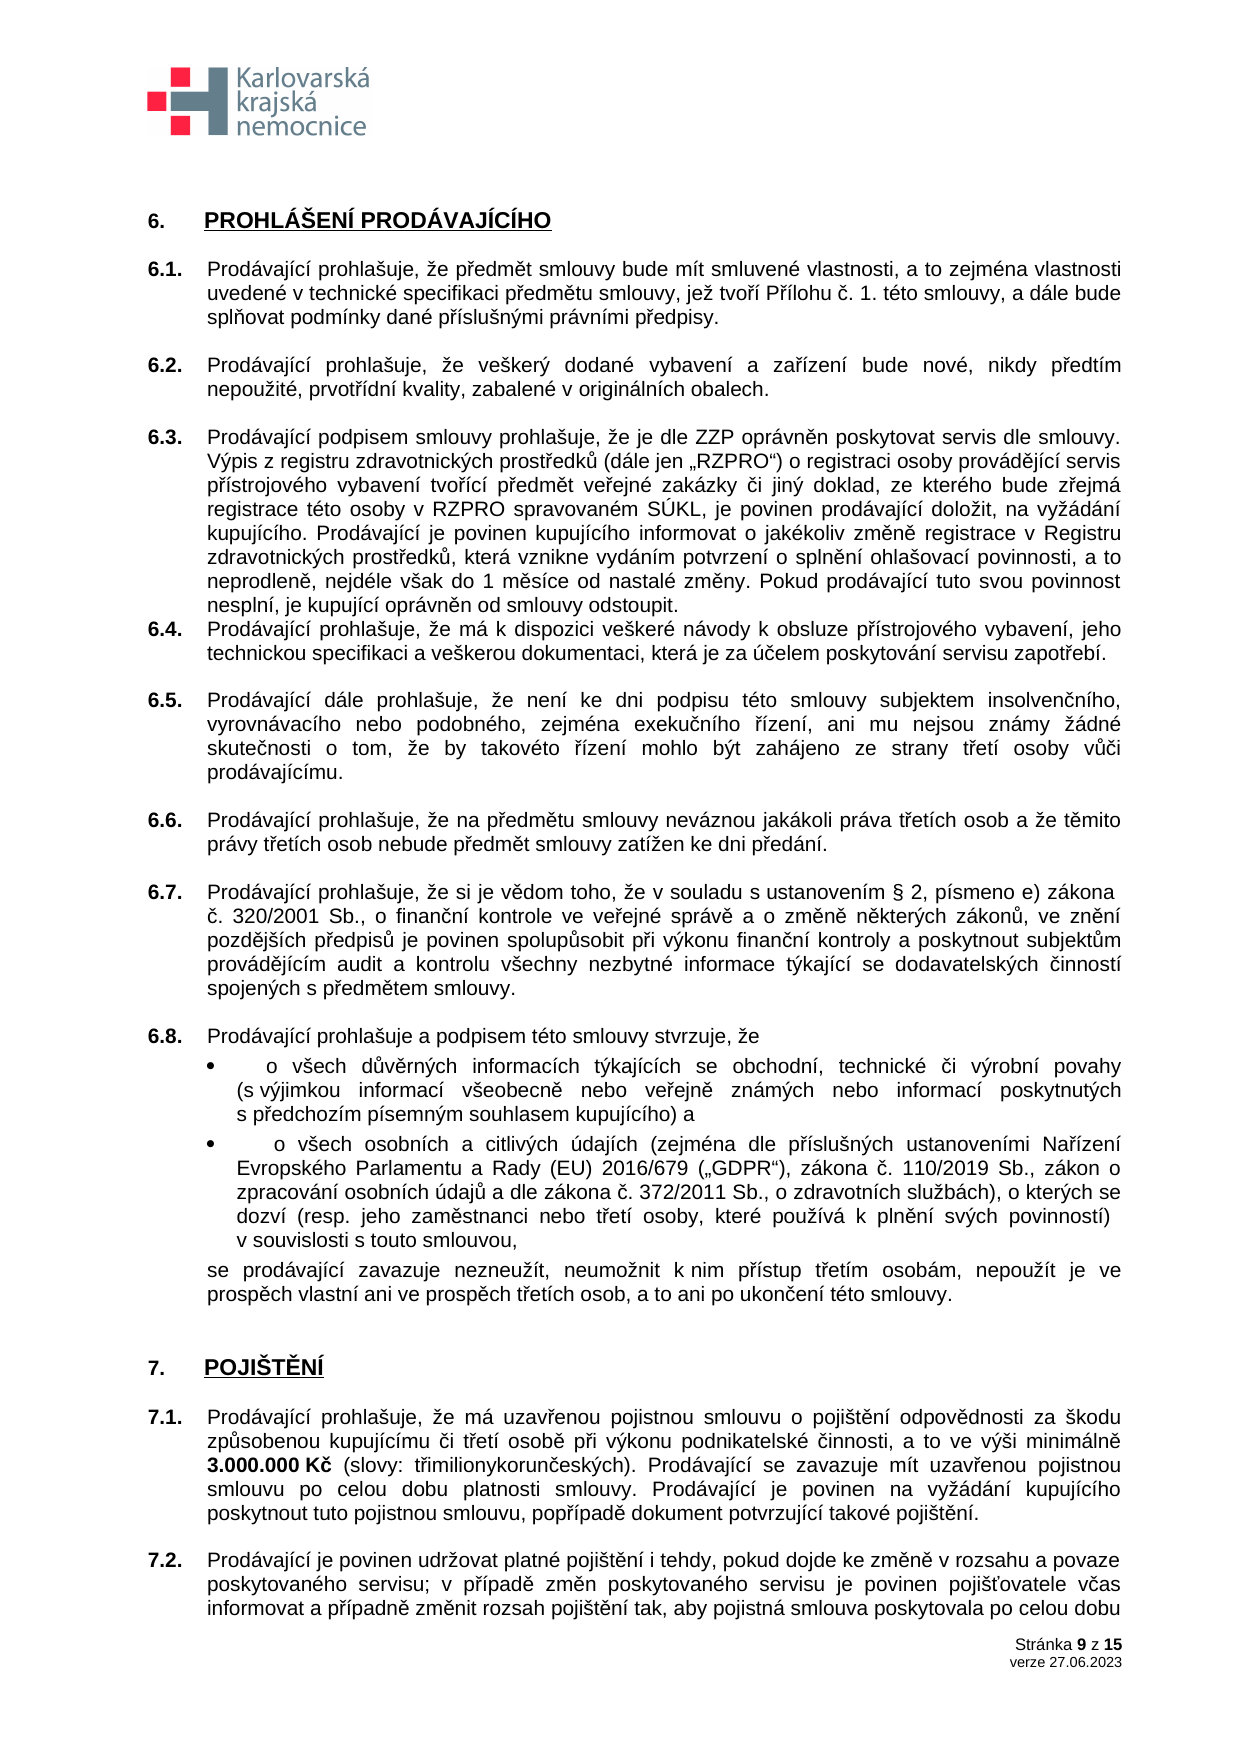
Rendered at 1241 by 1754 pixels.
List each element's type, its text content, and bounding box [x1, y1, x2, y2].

subtitle Prodávající prohlašuje, že má k dispozici veškeré návody k obsluze přístrojového vybavení, jeho technickou specifikaci a veškerou dokumentaci, která je za účelem poskytování servisu zapotřebí. [148, 616, 1122, 664]
subtitle Prodávající prohlašuje, že si je vědom toho, že v souladu s ustanovením § 2, písmeno e) zákona č. 320/2001 Sb., o finanční kontrole ve veřejné správě a o změně některých zákonů, ve znění pozdějších předpisů je povinen spolupůsobit při výkonu finanční kontroly a poskytnout subjektům provádějícím audit a kontrolu všechny nezbytné informace týkající se dodavatelských činností spojených s předmětem smlouvy. [148, 880, 1122, 1000]
subtitle Prodávající prohlašuje, že na předmětu smlouvy neváznou jakákoli práva třetích osob a že těmito právy třetích osob nebude předmět smlouvy zatížen ke dni předání. [148, 808, 1122, 856]
subtitle Prodávající prohlašuje, že předmět smlouvy bude mít smluvené vlastnosti, a to zejména vlastnosti uvedené v technické specifikaci předmětu smlouvy, jež tvoří Přílohu č. 1. této smlouvy, a dále bude splňovat podmínky dané příslušnými právními předpisy. [148, 257, 1122, 329]
list o všech osobních a citlivých údajích (zejména dle příslušných ustanoveními Nařízení Evropského Parlamentu a Rady (EU) 2016/679 („GDPR“), zákona č. 110/2019 Sb., zákon o zpracování osobních údajů a dle zákona č. 372/2011 Sb., o zdravotních službách), o kterých se dozví (resp. jeho zaměstnanci nebo třetí osoby, které používá k plnění svých povinností) v souvislosti s touto smlouvou, [207, 1132, 1122, 1252]
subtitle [148, 1548, 1122, 1620]
picture [147, 67, 373, 136]
list o všech důvěrných informacích týkajících se obchodní, technické či výrobní povahy (s výjimkou informací všeobecně nebo veřejně známých nebo informací poskytnutých s předchozím písemným souhlasem kupujícího) a [207, 1054, 1122, 1126]
list PROHLÁŠENÍ PRODÁVAJÍCÍHO [148, 207, 1122, 233]
subtitle Prodávající podpisem smlouvy prohlašuje, že je dle ZZP oprávněn poskytovat servis dle smlouvy. Výpis z registru zdravotnických prostředků (dále jen „RZPRO“) o registraci osoby provádějící servis přístrojového vybavení tvořící předmět veřejné zakázky či jiný doklad, ze kterého bude zřejmá registrace této osoby v RZPRO spravovaném SÚKL, je povinen prodávající doložit, na vyžádání kupujícího. Prodávající je povinen kupujícího informovat o jakékoliv změně registrace v Registru zdravotnických prostředků, která vznikne vydáním potvrzení o splnění ohlašovací povinnosti, a to neprodleně, nejdéle však do 1 měsíce od nastalé změny. Pokud prodávající tuto svou povinnost nesplní, je kupující oprávněn od smlouvy odstoupit. [148, 425, 1122, 616]
subtitle Prodávající dále prohlašuje, že není ke dni podpisu této smlouvy subjektem insolvenčního, vyrovnávacího nebo podobného, zejména exekučního řízení, ani mu nejsou známy žádné skutečnosti o tom, že by takovéto řízení mohlo být zahájeno ze strany třetí osoby vůči prodávajícímu. [148, 688, 1122, 784]
list Prodávající prohlašuje a podpisem této smlouvy stvrzuje, že [148, 1024, 1122, 1048]
subtitle Prodávající prohlašuje, že veškerý dodané vybavení a zařízení bude nové, nikdy předtím nepoužité, prvotřídní kvality, zabalené v originálních obalech. [148, 353, 1122, 401]
text se prodávající zavazuje nezneužít, neumožnit k nim přístup třetím osobám, nepoužít je ve prospěch vlastní ani ve prospěch třetích osob, a to ani po ukončení této smlouvy. [207, 1258, 1122, 1306]
list POJIŠTĚNÍ [148, 1354, 1122, 1381]
subtitle Prodávající prohlašuje, že má uzavřenou pojistnou smlouvu o pojištění odpovědnosti za škodu způsobenou kupujícímu či třetí osobě při výkonu podnikatelské činnosti, a to ve výši minimálně 3.000.000 Kč (slovy: třimilionykorunčeských). Prodávající se zavazuje mít uzavřenou pojistnou smlouvu po celou dobu platnosti smlouvy. Prodávající je povinen na vyžádání kupujícího poskytnout tuto pojistnou smlouvu, popřípadě dokument potvrzující takové pojištění. [148, 1404, 1122, 1524]
